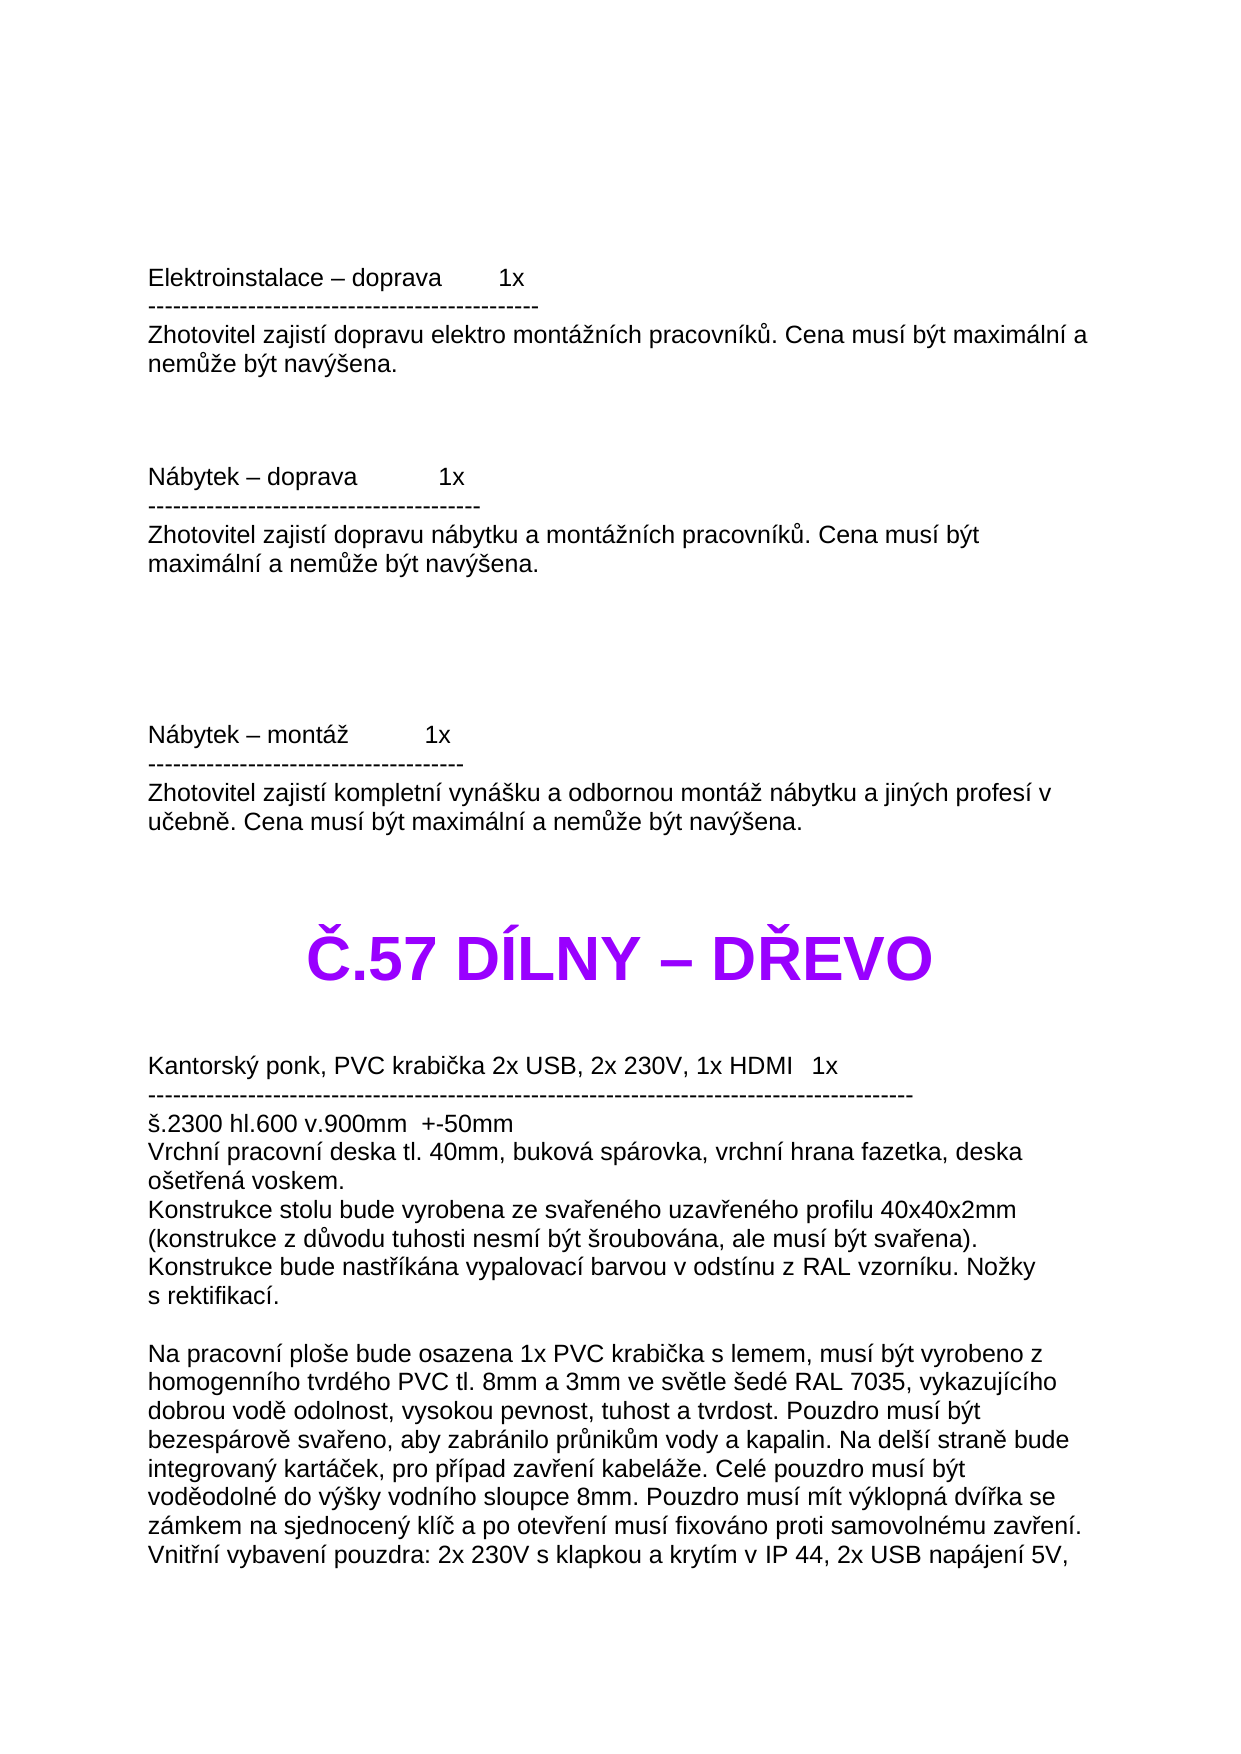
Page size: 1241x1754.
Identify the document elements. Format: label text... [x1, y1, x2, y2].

text Vrchní pracovní deska tl. 40mm, buková spárovka, vrchní hrana fazetka, deska ošetřená voskem. [148, 1137, 1093, 1195]
text Kantorský ponk, PVC krabička 2x USB, 2x 230V, 1x HDMI 1x -------------------------------------------------------------------------------------------- š.2300 hl.600 v.900mm +-50mm [148, 1051, 1093, 1137]
text Elektroinstalace – doprava 1x ----------------------------------------------- Zhotovitel zajistí dopravu elektro montážních pracovníků. Cena musí být maximální a nemůže být navýšena. [148, 263, 1093, 378]
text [148, 1338, 1093, 1568]
text Nábytek – doprava 1x ---------------------------------------- [148, 462, 1093, 520]
text Zhotovitel zajistí dopravu nábytku a montážních pracovníků. Cena musí být maximální a nemůže být navýšena. [148, 520, 1093, 577]
text Č.57 DÍLNY – DŘEVO [148, 922, 1093, 993]
text Nábytek – montáž 1x -------------------------------------- Zhotovitel zajistí kompletní vynášku a odbornou montáž nábytku a jiných profesí v učebně. Cena musí být maximální a nemůže být navýšena. [148, 720, 1093, 835]
text Konstrukce stolu bude vyrobena ze svařeného uzavřeného profilu 40x40x2mm (konstrukce z důvodu tuhosti nesmí být šroubována, ale musí být svařena). Konstrukce bude nastříkána vypalovací barvou v odstínu z RAL vzorníku. Nožky s rektifikací. [148, 1195, 1093, 1310]
